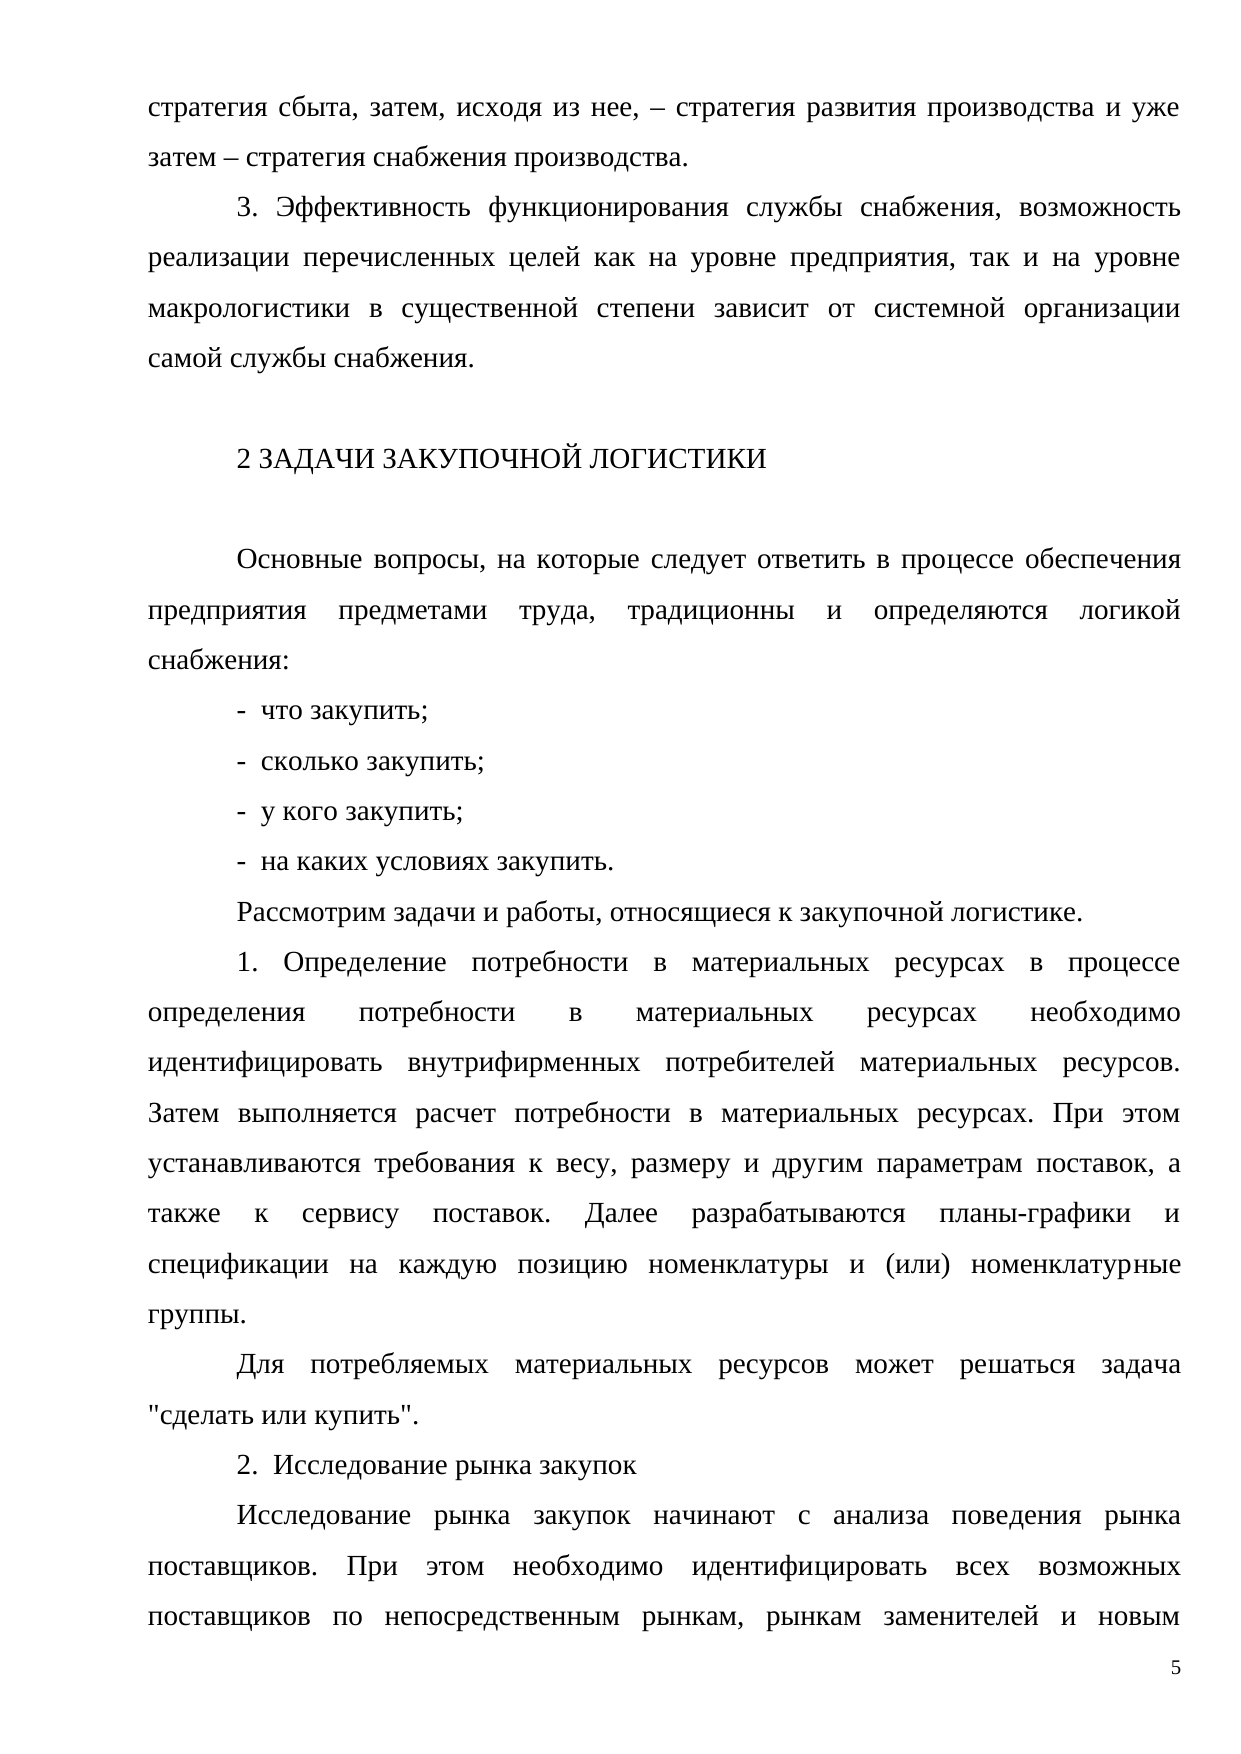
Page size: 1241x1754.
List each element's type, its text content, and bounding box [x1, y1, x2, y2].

text - на каких условиях закупить. [148, 843, 1181, 877]
text Рассмотрим задачи и работы, относящиеся к закупочной логистике. [148, 894, 1181, 927]
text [148, 1497, 1181, 1632]
text 2 Задачи закупочной логистики [148, 441, 1181, 474]
text Основные вопросы, на которые следует ответить в процессе обеспечения предприятия предметами труда, традиционны и определяются логикой снабжения: [148, 541, 1181, 676]
text 2. Исследование рынка закупок [148, 1447, 1181, 1481]
text - сколько закупить; [148, 743, 1181, 776]
text 1. Определение потребности в материальных ресурсах в процессе определения потребности в материальных ресурсах необходимо идентифицировать внутрифирменных потребителей материальных ресурсов. Затем выполняется расчет потребности в материальных ресурсах. При этом устанавливаются требования к весу, размеру и другим параметрам поставок, а также к сервису поставок. Далее разрабатываются планы-графики и спецификации на каждую позицию номенклатуры и (или) номенклатурные группы. [148, 944, 1181, 1330]
text Для потребляемых материальных ресурсов может решаться задача "сделать или купить". [148, 1346, 1181, 1430]
text - что закупить; [148, 692, 1181, 726]
text 3. Эффективность функционирования службы снабжения, возможность реализации перечисленных целей как на уровне предприятия, так и на уровне макрологистики в существенной степени зависит от системной организации самой службы снабжения. [148, 189, 1181, 374]
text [148, 89, 1181, 172]
text - у кого закупить; [148, 793, 1181, 827]
